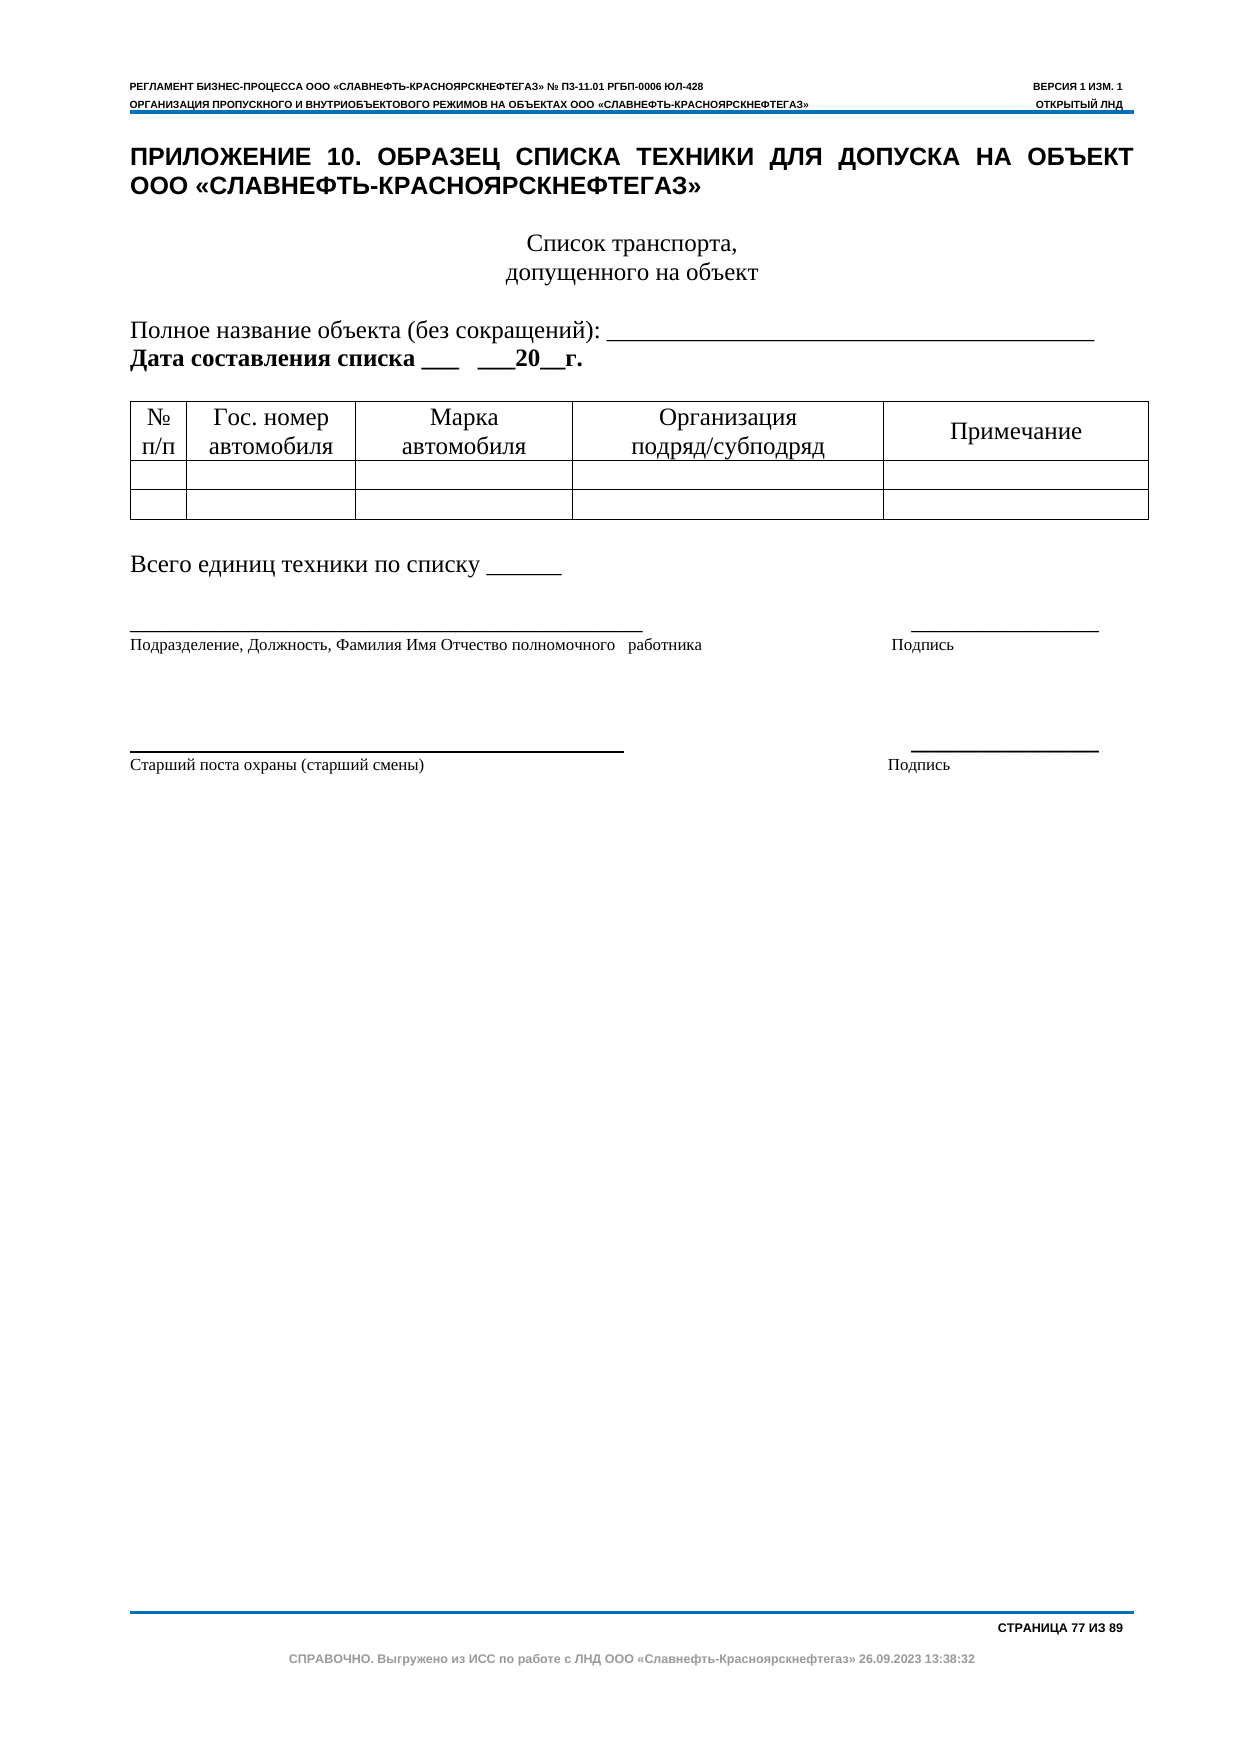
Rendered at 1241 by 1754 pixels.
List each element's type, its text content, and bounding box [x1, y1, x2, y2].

table_cell [573, 490, 883, 519]
table_cell [573, 461, 883, 489]
text Подразделение, Должность, Фамилия Имя Отчество полномочного работника Подпись [130, 635, 1134, 669]
table_cell [356, 490, 572, 519]
table_cell [884, 490, 1148, 519]
table_cell [187, 461, 355, 489]
table_header Примечание [884, 402, 1148, 459]
text _________________________________________ _______________ [130, 606, 1134, 635]
table_cell [884, 461, 1148, 489]
table_header Организация подряд/субподряд [573, 402, 883, 459]
table_cell [187, 490, 355, 519]
text Список транспорта, [130, 228, 1134, 257]
text Всего единиц техники по списку ______ [130, 549, 1134, 578]
table_header Гос. номер автомобиля [187, 402, 355, 459]
table_header № п/п [131, 402, 186, 459]
text Дата составления списка ___ ___20__г. [130, 343, 1134, 372]
table_header Марка автомобиля [356, 402, 572, 459]
text _______________ Старший поста охраны (старший смены) Подпись [130, 726, 1134, 788]
text Полное название объекта (без сокращений): _______________________________________ [130, 315, 1134, 343]
table_cell [356, 461, 572, 489]
table_cell [131, 461, 186, 489]
text ПРИЛОЖЕНИЕ 10. ОБРАЗЕЦ СПИСКА ТЕХНИКИ ДЛЯ ДОПУСКА НА ОБЪЕКТ ООО «СЛАВНЕФТЬ-КРАСНОЯРСКНЕФТЕГАЗ» [130, 142, 1134, 200]
text допущенного на объект [130, 257, 1134, 286]
table_cell [131, 490, 186, 519]
